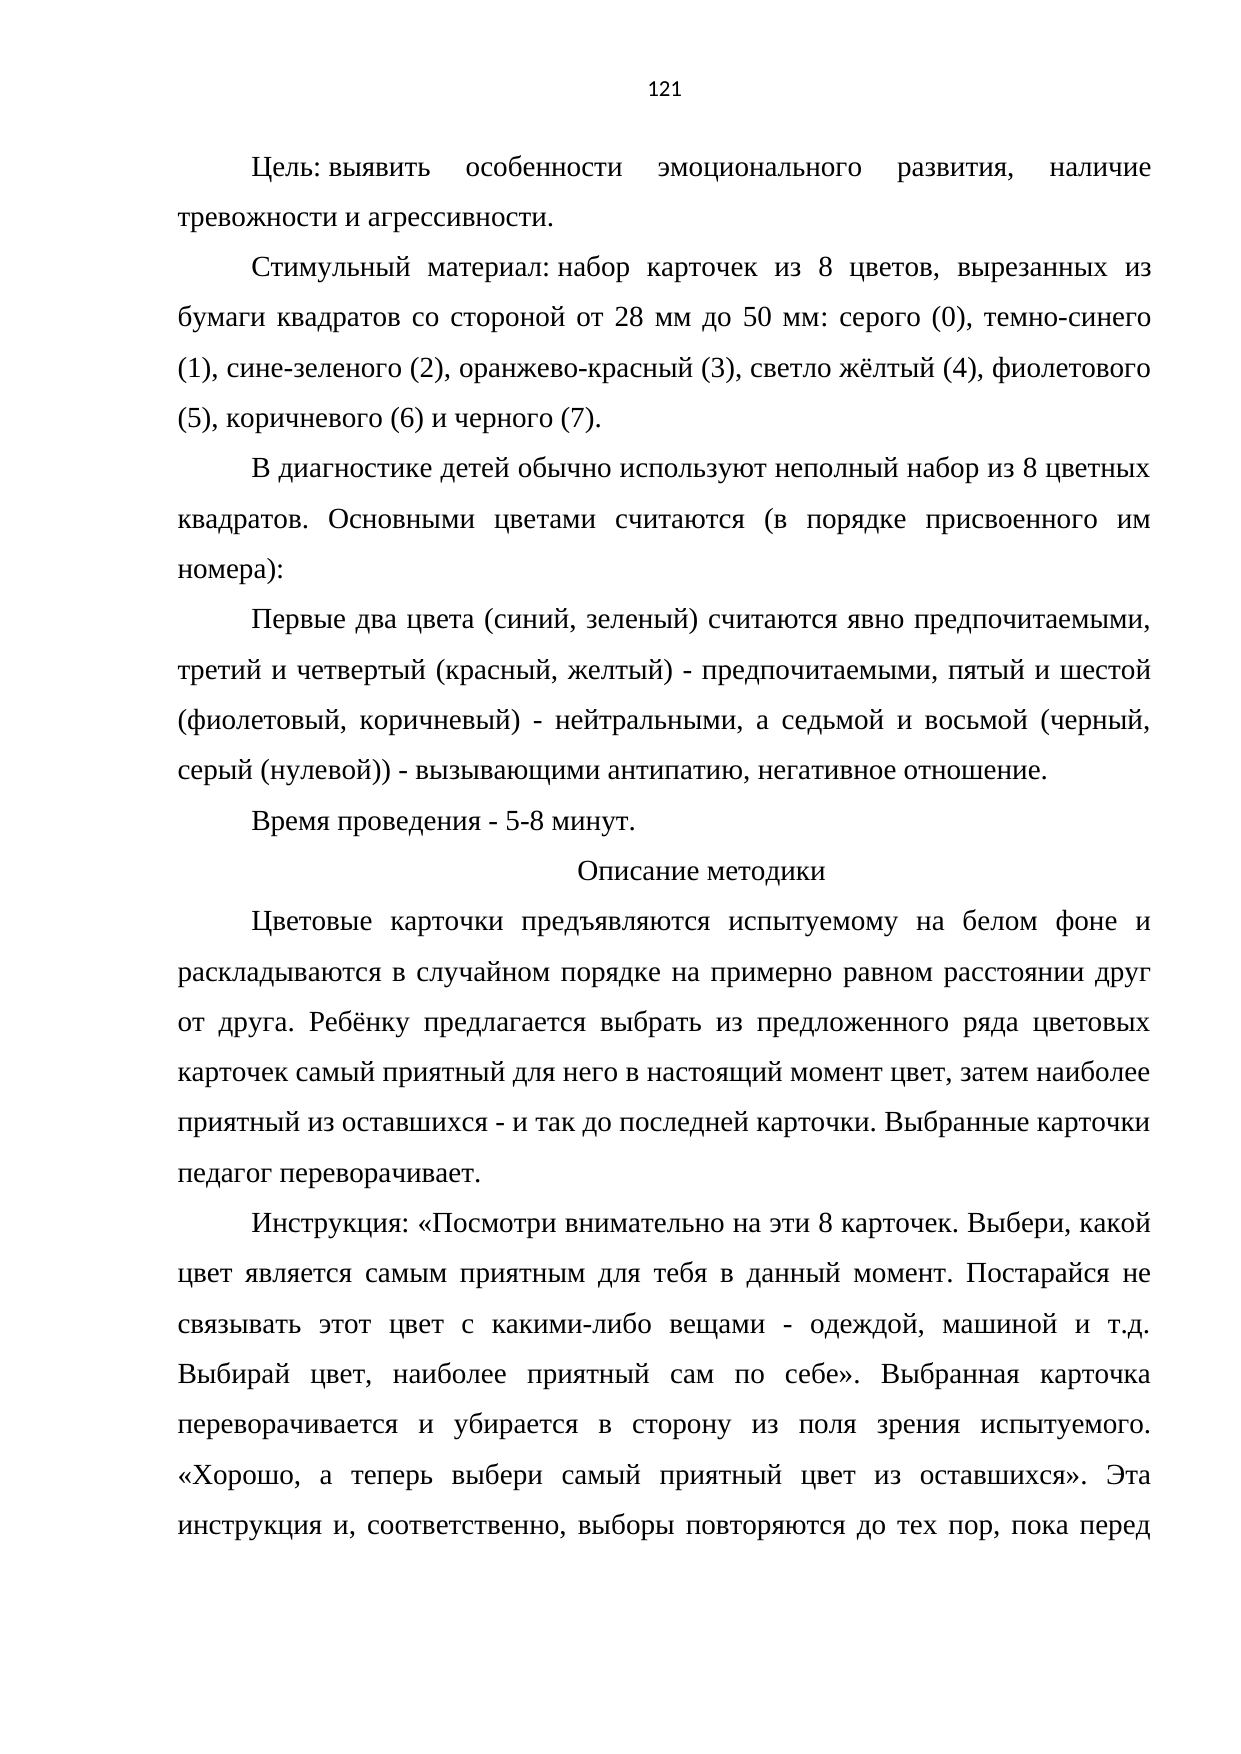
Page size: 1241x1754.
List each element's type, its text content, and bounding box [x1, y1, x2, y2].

text В диагностике детей обычно используют неполный набор из 8 цветных квадратов. Основными цветами считаются (в порядке присвоенного им номера): [177, 451, 1152, 585]
text Описание методики [177, 853, 1152, 887]
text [177, 1205, 1152, 1541]
text Цель: выявить особенности эмоционального развития, наличие тревожности и агрессивности. [177, 149, 1152, 232]
text Стимульный материал: набор карточек из 8 цветов, вырезанных из бумаги квадратов со стороной от 28 мм до 50 мм: серого (0), темно-синего (1), сине-зеленого (2), оранжево-красный (3), светло жёлтый (4), фиолетового (5), коричневого (6) и черного (7). [177, 249, 1152, 434]
text Время проведения - 5-8 минут. [177, 803, 1152, 836]
text Первые два цвета (синий, зеленый) считаются явно предпочитаемыми, третий и четвертый (красный, желтый) - предпочитаемыми, пятый и шестой (фиолетовый, коричневый) - нейтральными, а седьмой и восьмой (черный, серый (нулевой)) - вызывающими антипатию, негативное отношение. [177, 601, 1152, 786]
text Цветовые карточки предъявляются испытуемому на белом фоне и раскладываются в случайном порядке на примерно равном расстоянии друг от друга. Ребёнку предлагается выбрать из предложенного ряда цветовых карточек самый приятный для него в настоящий момент цвет, затем наиболее приятный из оставшихся - и так до последней карточки. Выбранные карточки педагог переворачивает. [177, 903, 1152, 1188]
